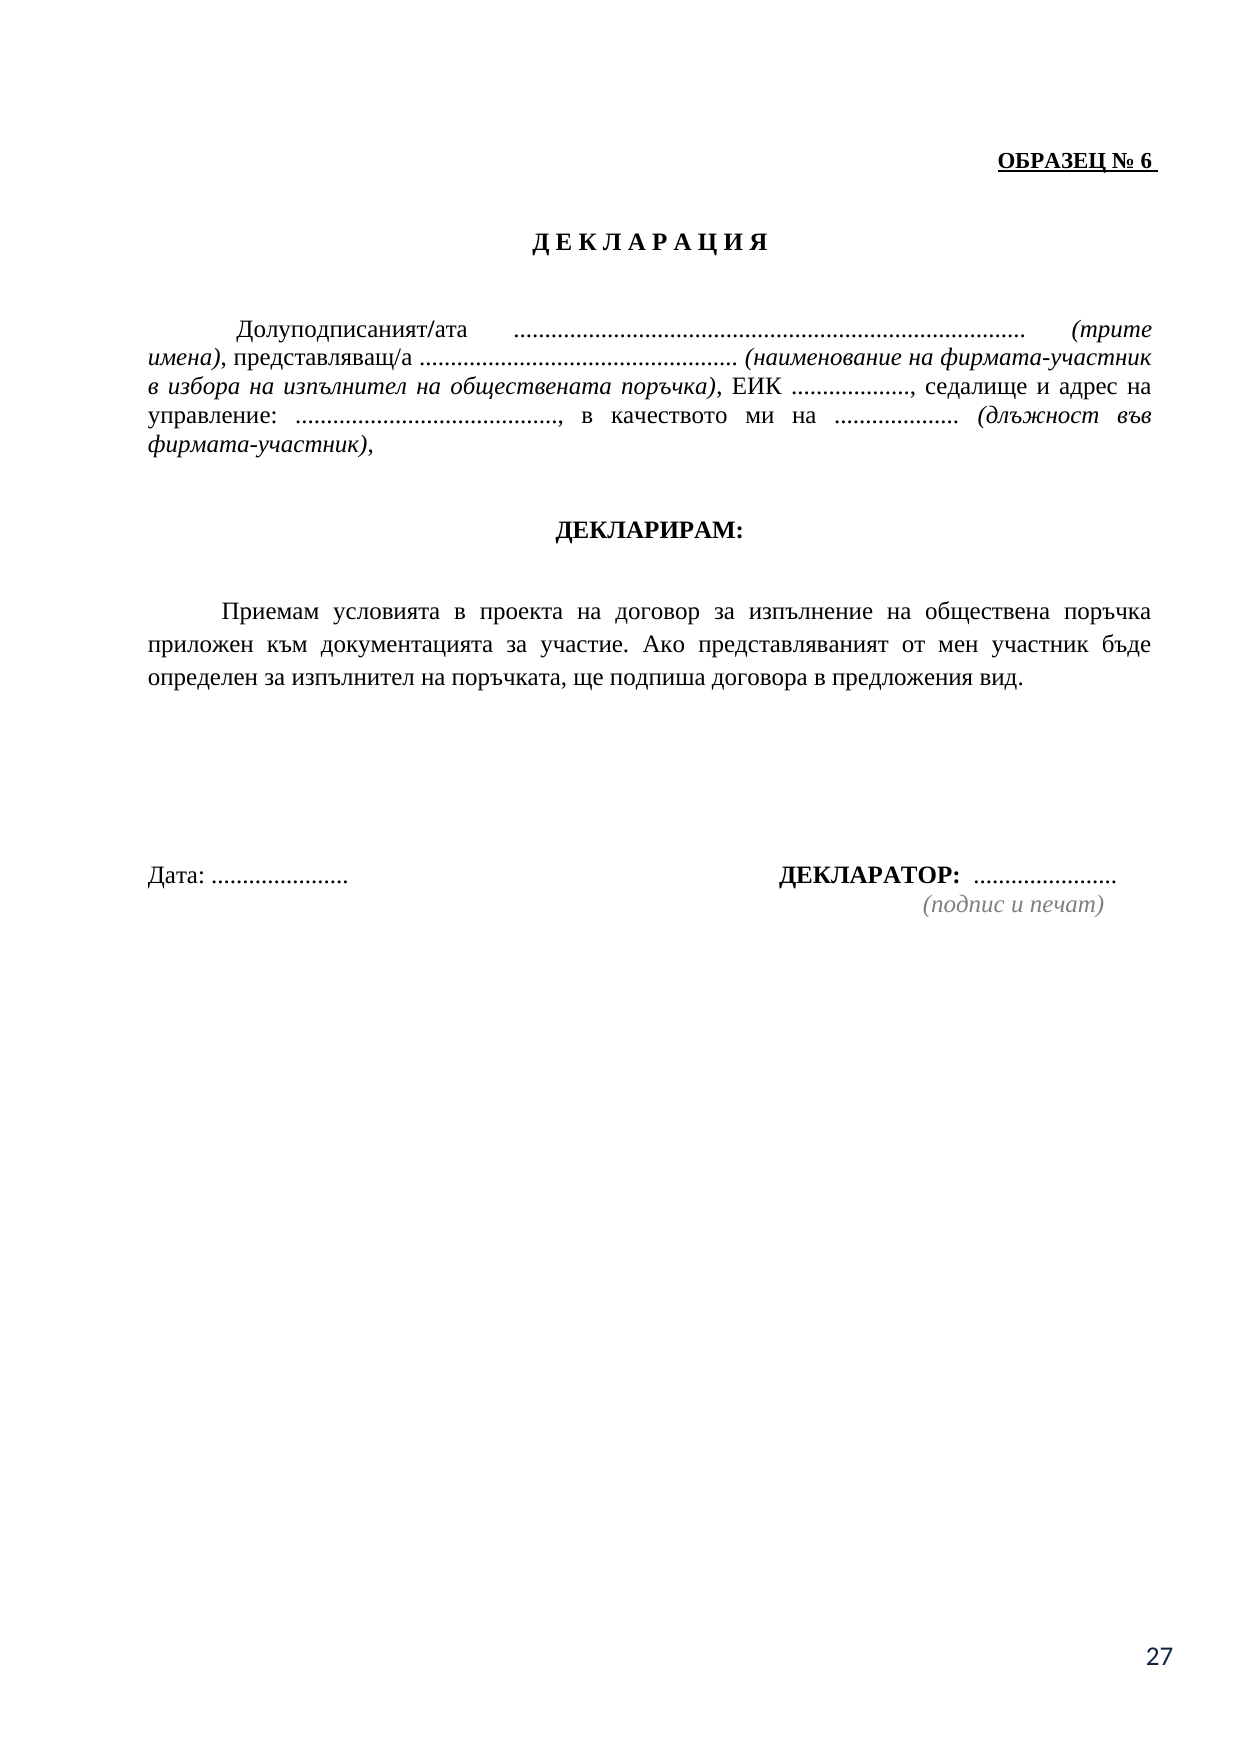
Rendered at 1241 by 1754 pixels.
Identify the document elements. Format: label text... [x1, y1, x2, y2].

text (подпис и печат) [148, 889, 1152, 918]
text ОБРАЗЕЦ № 6 [148, 148, 1152, 174]
text Приемам условията в проекта на договор за изпълнение на обществена поръчка приложен към документацията за участие. Ако представляваният от мен участник бъде определен за изпълнител на поръчката, ще подпиша договора в предложения вид. [148, 596, 1152, 691]
text Дата: ...................... ДЕКЛАРАТОР: ....................... [148, 860, 1152, 889]
text ДЕКЛАРИРАМ: [148, 515, 1152, 544]
text Долуподписаният/ата .................................................................................. (трите имена), представляващ/а ................................................... (наименование на фирмата-участник в избора на изпълнител на обществената поръчка), ЕИК ..................., седалище и адрес на управление: .........................................., в качеството ми на .................... (длъжност във фирмата-участник), [148, 314, 1152, 457]
text Д Е К Л А Р А Ц И Я [148, 227, 1152, 256]
